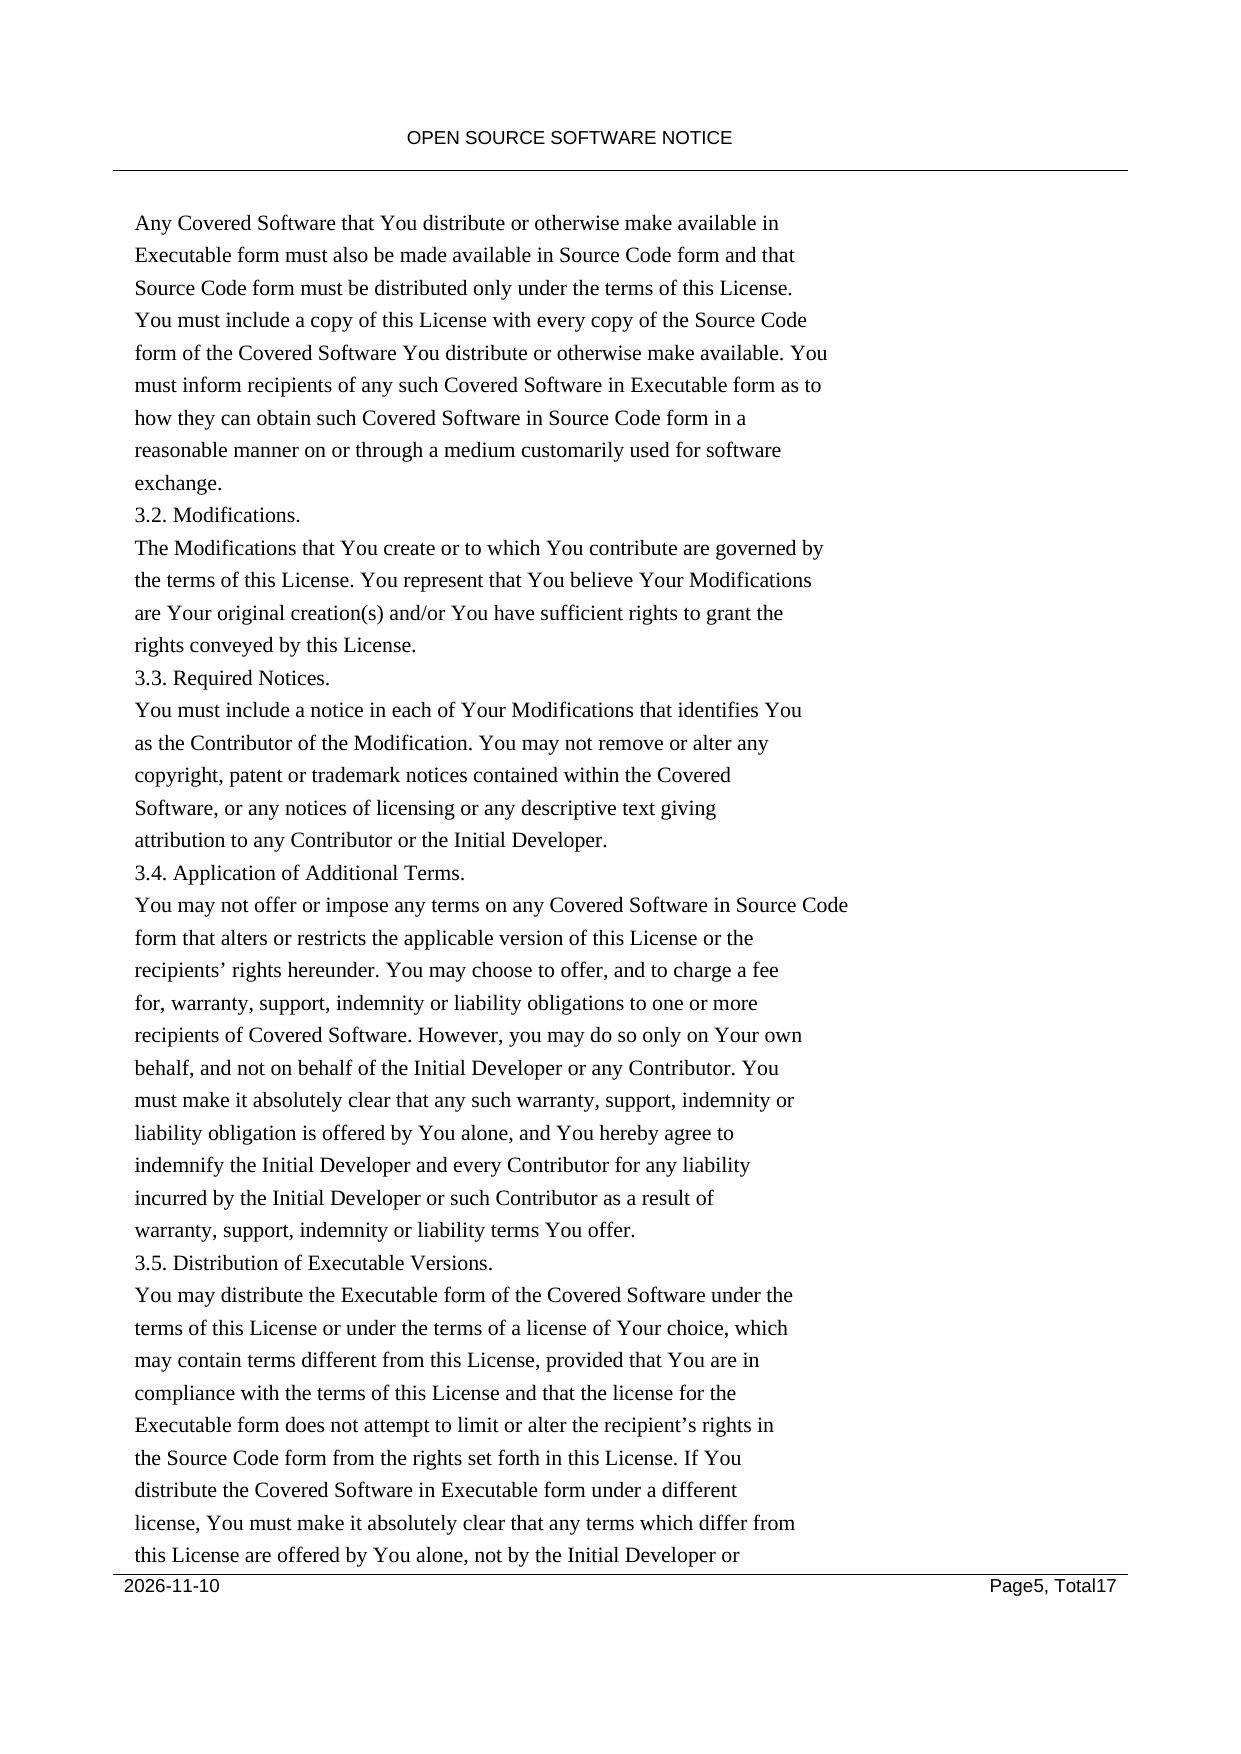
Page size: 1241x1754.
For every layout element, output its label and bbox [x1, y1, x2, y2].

text [112, 206, 1128, 1571]
